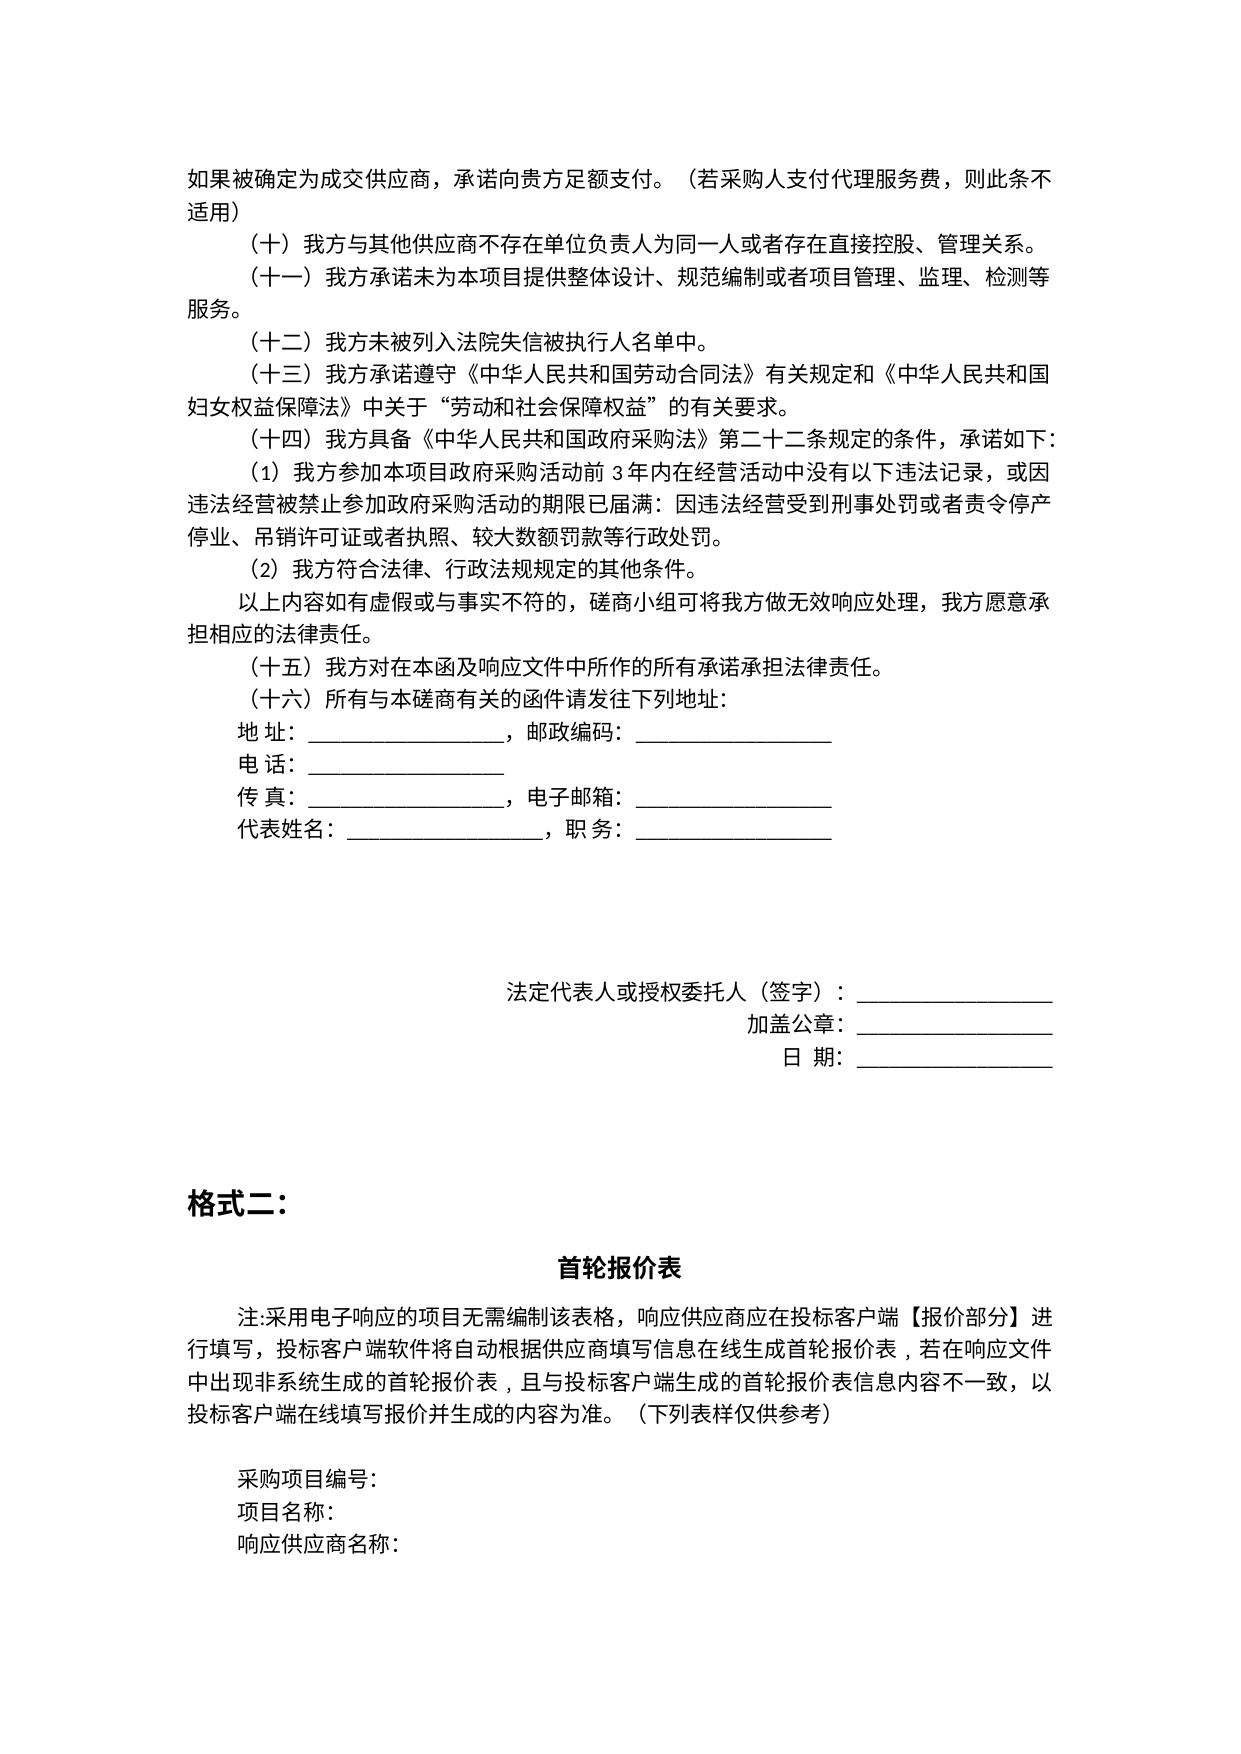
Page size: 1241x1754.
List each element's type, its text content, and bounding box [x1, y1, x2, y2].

text 响应供应商名称： [187, 1527, 1053, 1559]
text （十三）我方承诺遵守《中华人民共和国劳动合同法》有关规定和《中华人民共和国妇女权益保障法》中关于“劳动和社会保障权益”的有关要求。 [187, 357, 1053, 422]
text 加盖公章：__________________ [187, 1007, 1053, 1039]
text （1）我方参加本项目政府采购活动前3年内在经营活动中没有以下违法记录，或因违法经营被禁止参加政府采购活动的期限已届满：因违法经营受到刑事处罚或者责令停产停业、吊销许可证或者执照、较大数额罚款等行政处罚。 [187, 454, 1053, 552]
text 采购项目编号： [187, 1462, 1053, 1494]
text 地 址：__________________，邮政编码：__________________ [187, 714, 1053, 747]
text 代表姓名：__________________，职 务：__________________ [187, 812, 1053, 844]
text 以上内容如有虚假或与事实不符的，磋商小组可将我方做无效响应处理，我方愿意承担相应的法律责任。 [187, 584, 1053, 649]
text （十四）我方具备《中华人民共和国政府采购法》第二十二条规定的条件，承诺如下： [187, 422, 1053, 454]
text 日 期：__________________ [187, 1039, 1053, 1072]
text 格式二： [187, 1169, 1053, 1234]
text （十二）我方未被列入法院失信被执行人名单中。 [187, 324, 1053, 357]
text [187, 162, 1053, 227]
text 传 真：__________________，电子邮箱：__________________ [187, 779, 1053, 812]
text 首轮报价表 [187, 1234, 1053, 1299]
text 电 话：__________________ [187, 747, 1053, 779]
text （十五）我方对在本函及响应文件中所作的所有承诺承担法律责任。 [187, 649, 1053, 682]
text （2）我方符合法律、行政法规规定的其他条件。 [187, 552, 1053, 584]
text （十六）所有与本磋商有关的函件请发往下列地址： [187, 682, 1053, 714]
text （十一）我方承诺未为本项目提供整体设计、规范编制或者项目管理、监理、检测等服务。 [187, 259, 1053, 324]
text 注:采用电子响应的项目无需编制该表格，响应供应商应在投标客户端【报价部分】进行填写，投标客户端软件将自动根据供应商填写信息在线生成首轮报价表﹐若在响应文件中出现非系统生成的首轮报价表﹐且与投标客户端生成的首轮报价表信息内容不一致，以投标客户端在线填写报价并生成的内容为准。（下列表样仅供参考） [187, 1299, 1053, 1462]
text 法定代表人或授权委托人（签字）：__________________ [187, 974, 1053, 1007]
text （十）我方与其他供应商不存在单位负责人为同一人或者存在直接控股、管理关系。 [187, 227, 1053, 259]
text 项目名称： [187, 1494, 1053, 1527]
